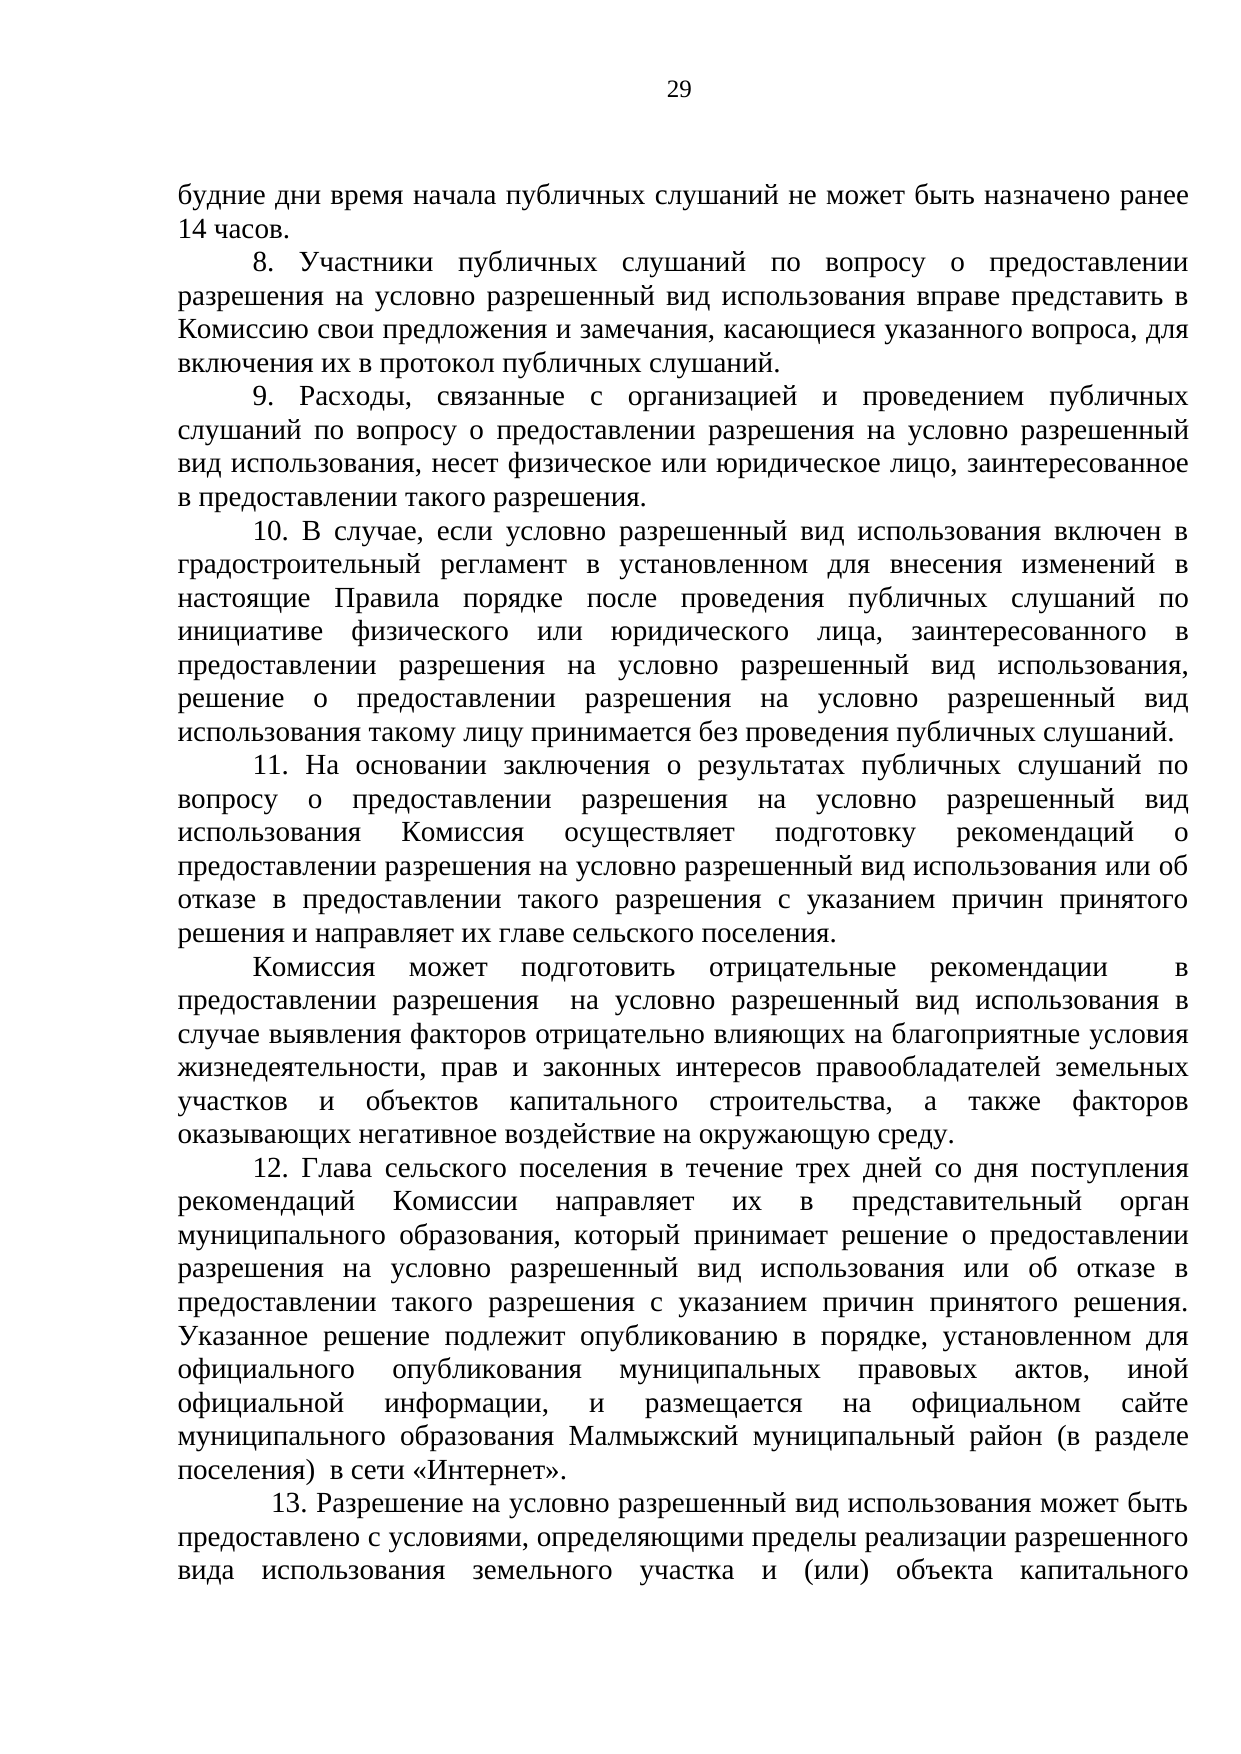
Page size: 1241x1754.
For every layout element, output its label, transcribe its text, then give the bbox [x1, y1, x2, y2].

text 9. Расходы, связанные с организацией и проведением публичных слушаний по вопросу о предоставлении разрешения на условно разрешенный вид использования, несет физическое или юридическое лицо, заинтересованное в предоставлении такого разрешения. [177, 378, 1189, 513]
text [177, 177, 1189, 244]
text Комиссия может подготовить отрицательные рекомендации в предоставлении разрешения на условно разрешенный вид использования в случае выявления факторов отрицательно влияющих на благоприятные условия жизнедеятельности, прав и законных интересов правообладателей земельных участков и объектов капитального строительства, а также факторов оказывающих негативное воздействие на окружающую среду. [177, 949, 1189, 1150]
text 10. В случае, если условно разрешенный вид использования включен в градостроительный регламент в установленном для внесения изменений в настоящие Правила порядке после проведения публичных слушаний по инициативе физического или юридического лица, заинтересованного в предоставлении разрешения на условно разрешенный вид использования, решение о предоставлении разрешения на условно разрешенный вид использования такому лицу принимается без проведения публичных слушаний. [177, 513, 1189, 747]
text 12. Глава сельского поселения в течение трех дней со дня поступления рекомендаций Комиссии направляет их в представительный орган муниципального образования, который принимает решение о предоставлении разрешения на условно разрешенный вид использования или об отказе в предоставлении такого разрешения с указанием причин принятого решения. Указанное решение подлежит опубликованию в порядке, установленном для официального опубликования муниципальных правовых актов, иной официальной информации, и размещается на официальном сайте муниципального образования Малмыжский муниципальный район (в разделе поселения) в сети «Интернет». [177, 1150, 1189, 1485]
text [177, 1485, 1189, 1586]
text 11. На основании заключения о результатах публичных слушаний по вопросу о предоставлении разрешения на условно разрешенный вид использования Комиссия осуществляет подготовку рекомендаций о предоставлении разрешения на условно разрешенный вид использования или об отказе в предоставлении такого разрешения с указанием причин принятого решения и направляет их главе сельского поселения. [177, 747, 1189, 949]
text 8. Участники публичных слушаний по вопросу о предоставлении разрешения на условно разрешенный вид использования вправе представить в Комиссию свои предложения и замечания, касающиеся указанного вопроса, для включения их в протокол публичных слушаний. [177, 244, 1189, 378]
